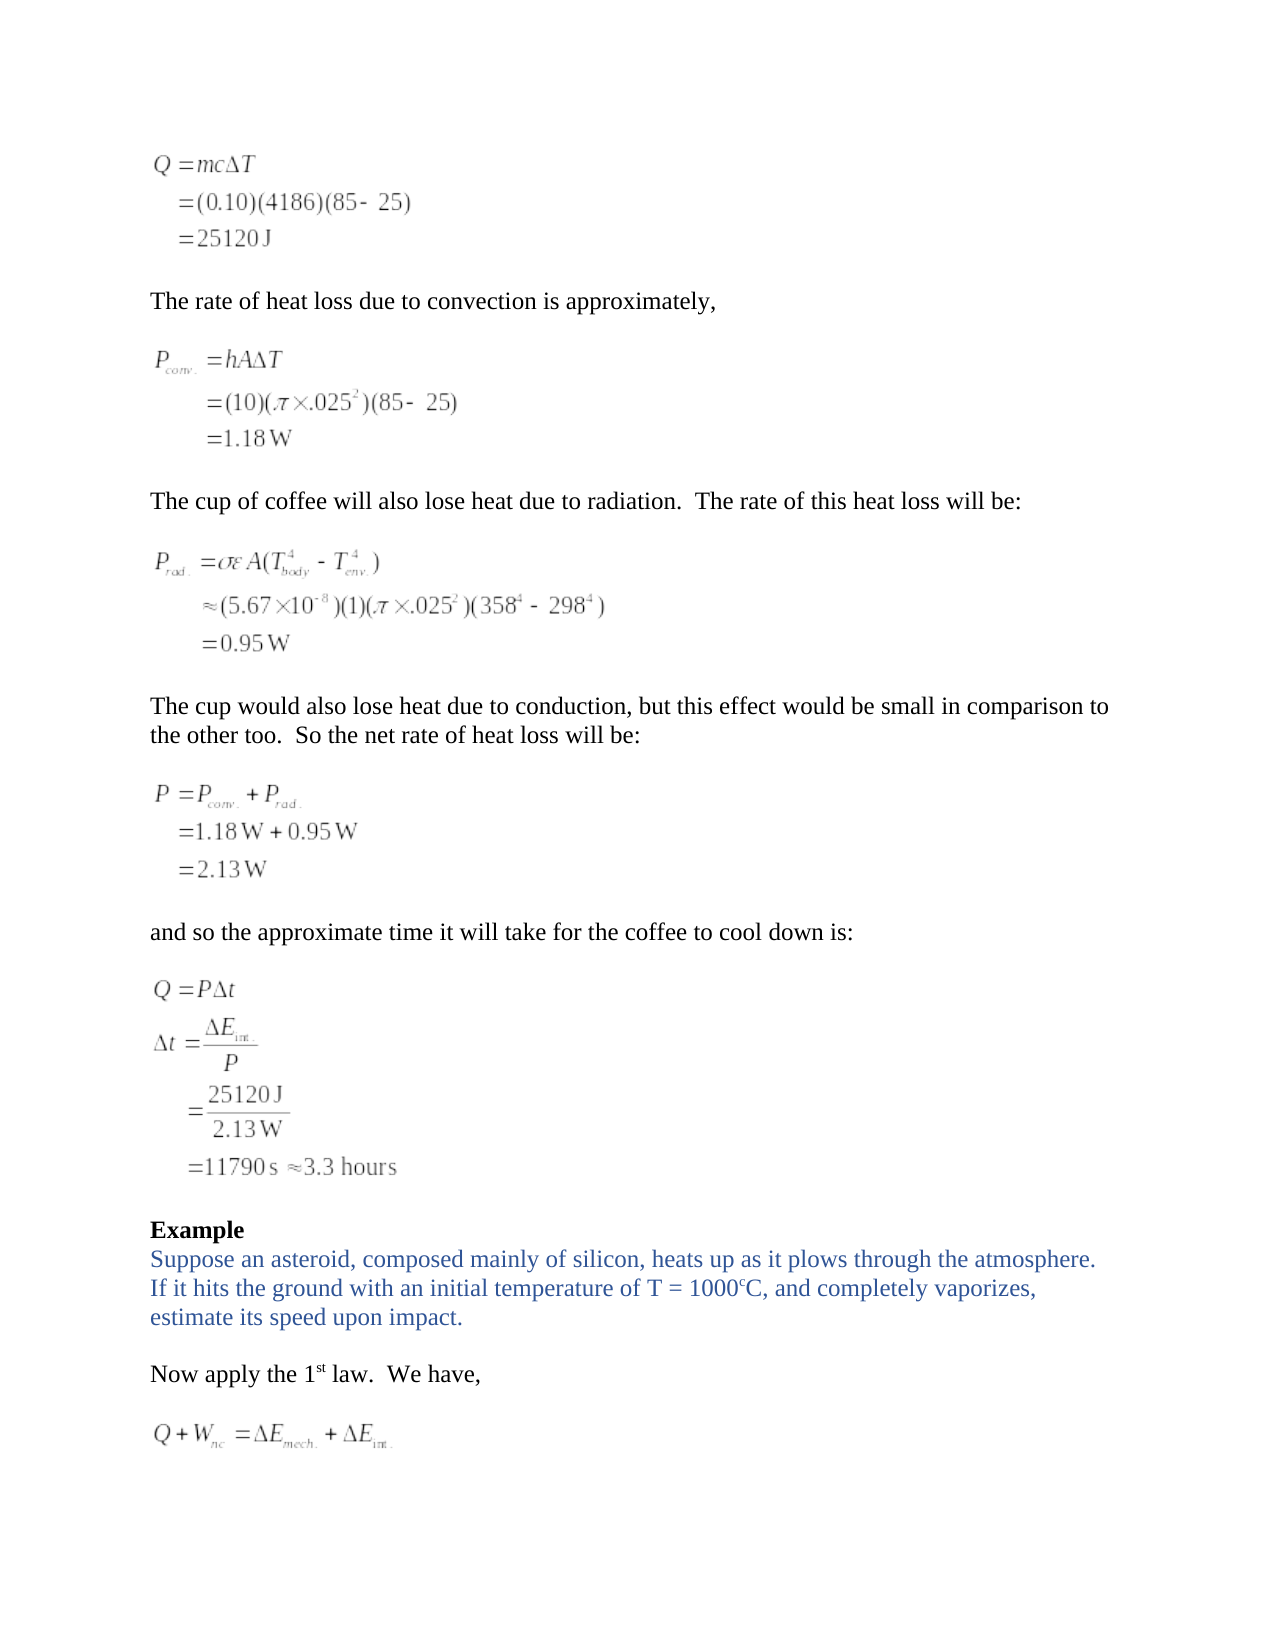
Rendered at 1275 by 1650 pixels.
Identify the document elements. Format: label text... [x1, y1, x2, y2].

text Now apply the 1st law. We have, [150, 1359, 1125, 1388]
text The cup of coffee will also lose heat due to radiation. The rate of this heat loss will be: [150, 486, 1125, 515]
text The rate of heat loss due to convection is approximately, [150, 286, 1125, 315]
text and so the approximate time it will take for the coffee to cool down is: [150, 917, 1125, 946]
text Example [150, 1216, 1125, 1244]
text Suppose an asteroid, composed mainly of silicon, heats up as it plows through the atmosphere. If it hits the ground with an initial temperature of T = 1000cC, and completely vaporizes, estimate its speed upon impact. [150, 1244, 1125, 1331]
text The cup would also lose heat due to conduction, but this effect would be small in comparison to the other too. So the net rate of heat loss will be: [150, 691, 1125, 749]
